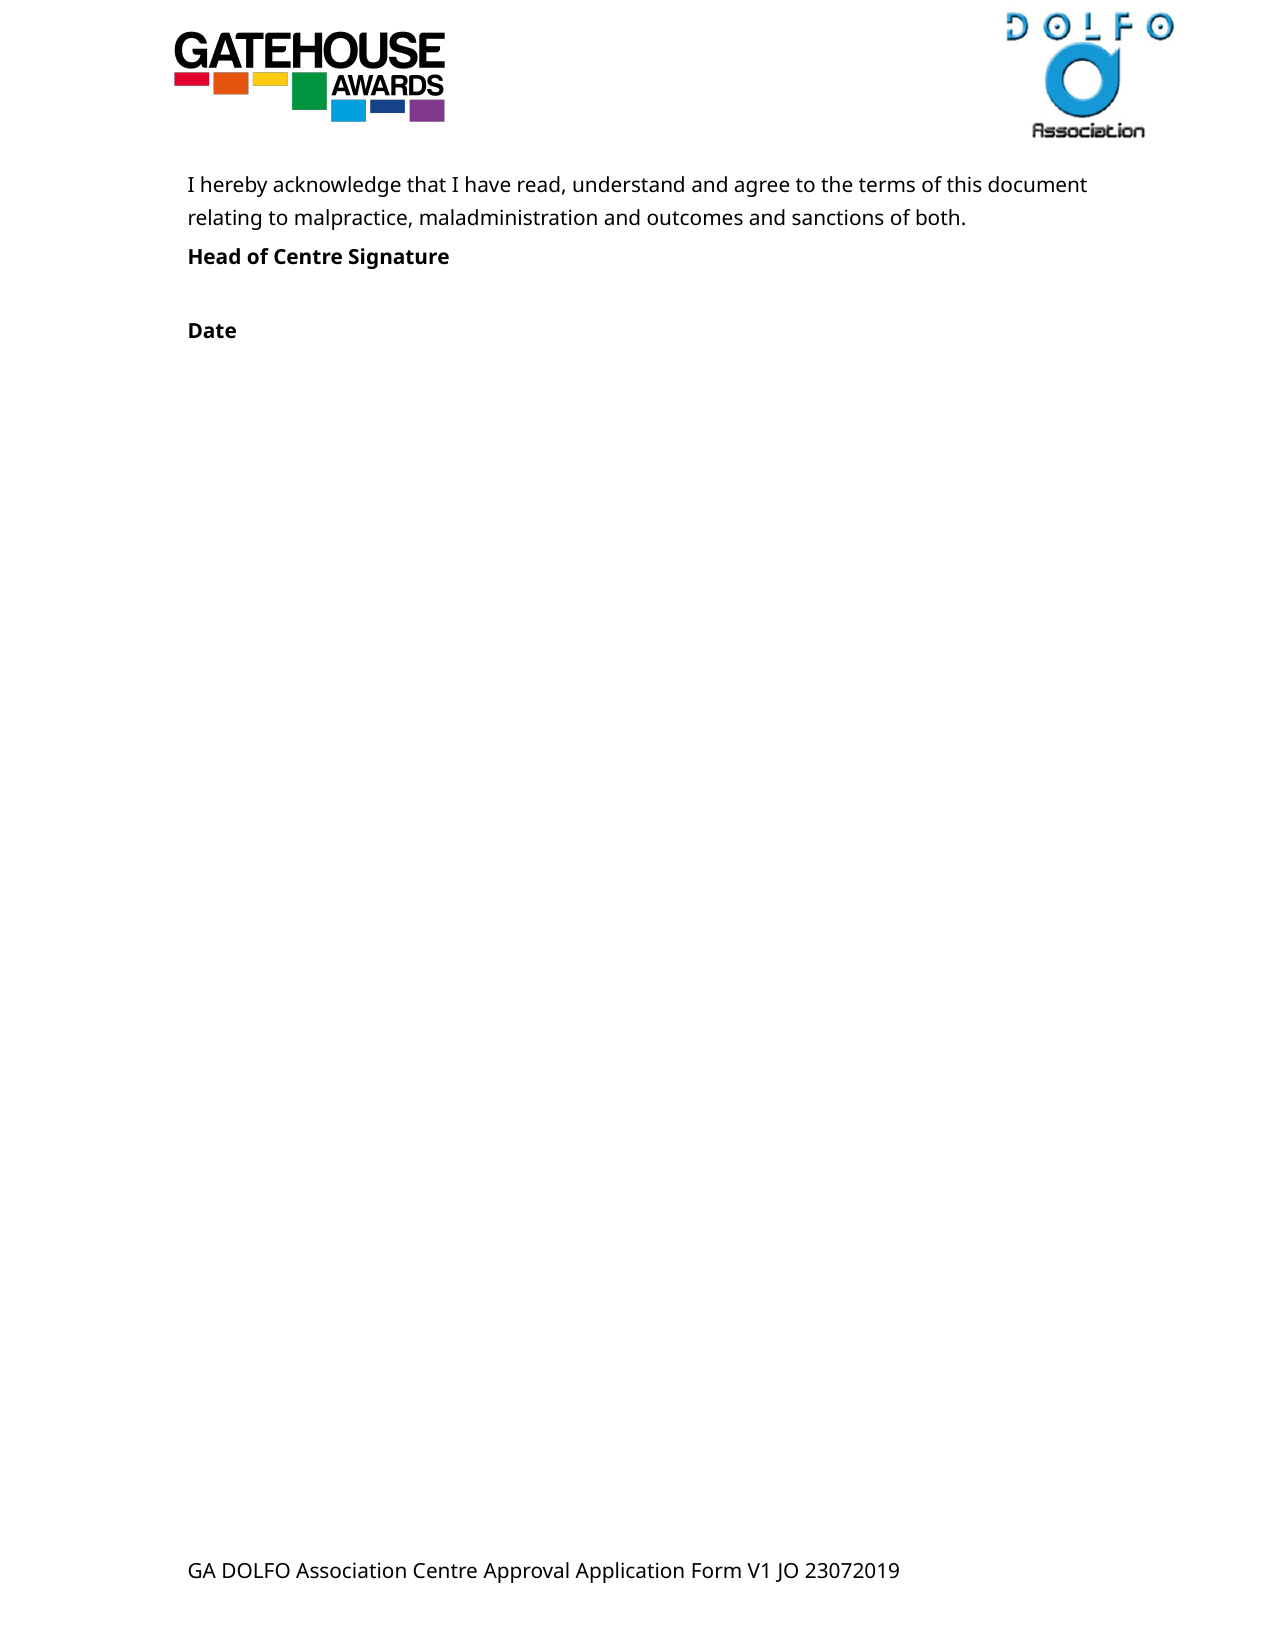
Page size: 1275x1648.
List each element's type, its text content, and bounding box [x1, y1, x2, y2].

text Date [187, 316, 1166, 344]
text Head of Centre Signature [187, 242, 1166, 270]
picture [998, 0, 1179, 143]
picture [167, 24, 449, 125]
text I hereby acknowledge that I have read, understand and agree to the terms of this document relating to malpractice, maladministration and outcomes and sanctions of both. [187, 171, 1166, 232]
